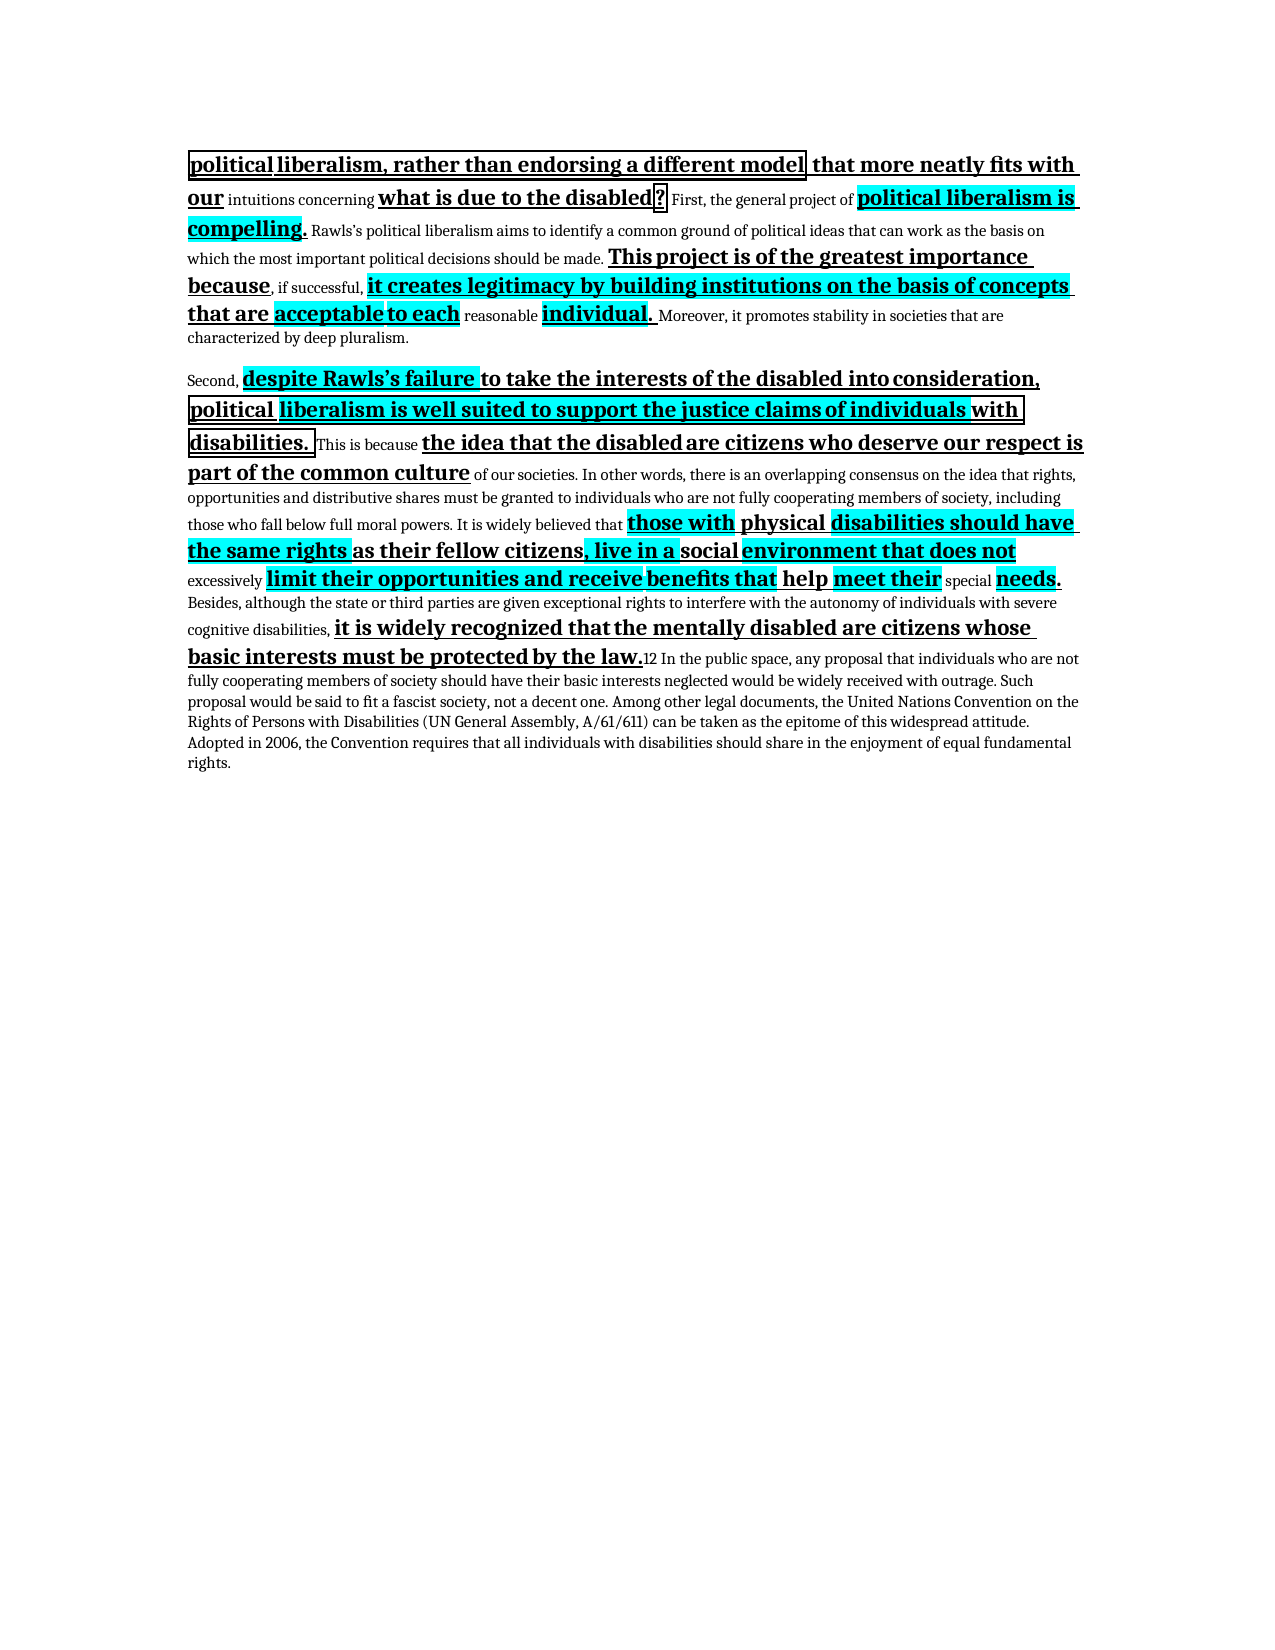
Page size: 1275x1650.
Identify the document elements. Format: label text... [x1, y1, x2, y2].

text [187, 150, 1087, 348]
text Second, despite Rawls’s failure to take the interests of the disabled into consideration, political liberalism is well suited to support the justice claims of individuals with disabilities. This is because the idea that the disabled are citizens who deserve our respect is part of the common culture of our societies. In other words, there is an overlapping consensus on the idea that rights, opportunities and distributive shares must be granted to individuals who are not fully cooperating members of society, including those who fall below full moral powers. It is widely believed that those with physical disabilities should have the same rights as their fellow citizens, live in a social environment that does not excessively limit their opportunities and receive beneﬁts that help meet their special needs. Besides, although the state or third parties are given exceptional rights to interfere with the autonomy of individuals with severe cognitive disabilities, it is widely recognized that the mentally disabled are citizens whose basic interests must be protected by the law.12 In the public space, any proposal that individuals who are not fully cooperating members of society should have their basic interests neglected would be widely received with outrage. Such proposal would be said to ﬁt a fascist society, not a decent one. Among other legal documents, the United Nations Convention on the Rights of Persons with Disabilities (UN General Assembly, A/61/611) can be taken as the epitome of this widespread attitude. Adopted in 2006, the Convention requires that all individuals with disabilities should share in the enjoyment of equal fundamental rights. [187, 366, 1087, 773]
